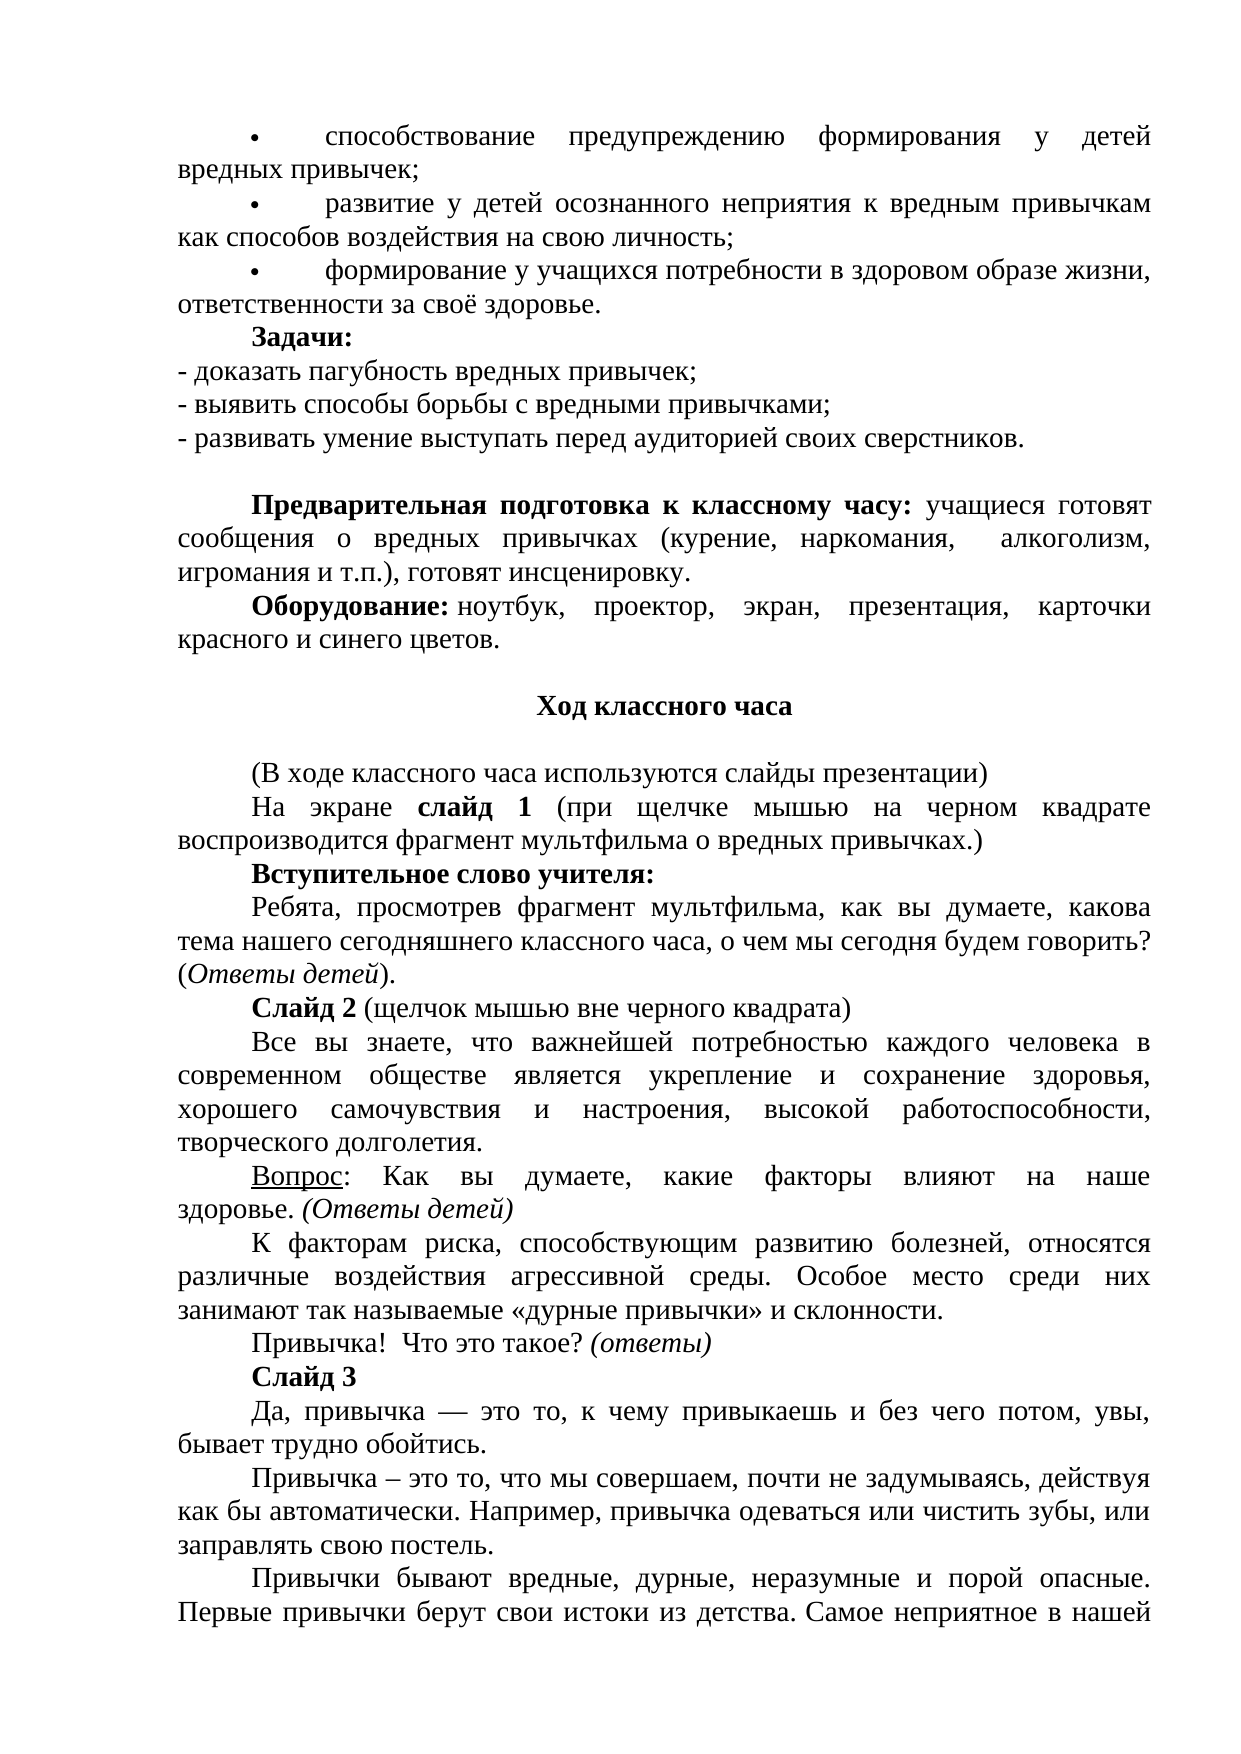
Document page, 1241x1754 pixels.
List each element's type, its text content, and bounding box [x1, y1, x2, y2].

text Слайд 2 (щелчок мышью вне черного квадрата) [177, 990, 1152, 1024]
text - развивать умение выступать перед аудиторией своих сверстников. [177, 420, 1152, 453]
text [177, 1560, 1152, 1627]
list развитие у детей осознанного неприятия к вредным привычкам как способов воздействия на свою личность; [177, 185, 1152, 252]
text Вопрос: Как вы думаете, какие факторы влияют на наше здоровье. (Ответы детей) [177, 1158, 1152, 1225]
text Предварительная подготовка к классному часу: учащиеся готовят сообщения о вредных привычках (курение, наркомания, алкоголизм, игромания и т.п.), готовят инсценировку. [177, 487, 1152, 588]
text Ход классного часа [177, 688, 1152, 722]
text Задачи: [177, 319, 1152, 353]
list формирование у учащихся потребности в здоровом образе жизни, ответственности за своё здоровье. [177, 252, 1152, 319]
text - доказать пагубность вредных привычек; [177, 353, 1152, 386]
text Привычка – это то, что мы совершаем, почти не задумываясь, действуя как бы автоматически. Например, привычка одеваться или чистить зубы, или заправлять свою постель. [177, 1460, 1152, 1560]
text Вступительное слово учителя: [177, 856, 1152, 889]
text К факторам риска, способствующим развитию болезней, относятся различные воздействия агрессивной среды. Особое место среди них занимают так называемые «дурные привычки» и склонности. [177, 1225, 1152, 1326]
text Да, привычка — это то, к чему привыкаешь и без чего потом, увы, бывает трудно обойтись. [177, 1393, 1152, 1460]
text Оборудование: ноутбук, проектор, экран, презентация, карточки красного и синего цветов. [177, 588, 1152, 655]
text Слайд 3 [177, 1359, 1152, 1393]
text На экране слайд 1 (при щелчке мышью на черном квадрате воспроизводится фрагмент мультфильма о вредных привычках.) [177, 789, 1152, 856]
text Привычка! Что это такое? (ответы) [177, 1326, 1152, 1359]
text - выявить способы борьбы с вредными привычками; [177, 386, 1152, 420]
text (В ходе классного часа используются слайды презентации) [177, 755, 1152, 789]
text Все вы знаете, что важнейшей потребностью каждого человека в современном обществе является укрепление и сохранение здоровья, хорошего самочувствия и настроения, высокой работоспособности, творческого долголетия. [177, 1024, 1152, 1158]
list способствование предупреждению формирования у детей вредных привычек; [177, 118, 1152, 185]
text Ребята, просмотрев фрагмент мультфильма, как вы думаете, какова тема нашего сегодняшнего классного часа, о чем мы сегодня будем говорить? (Ответы детей). [177, 889, 1152, 990]
